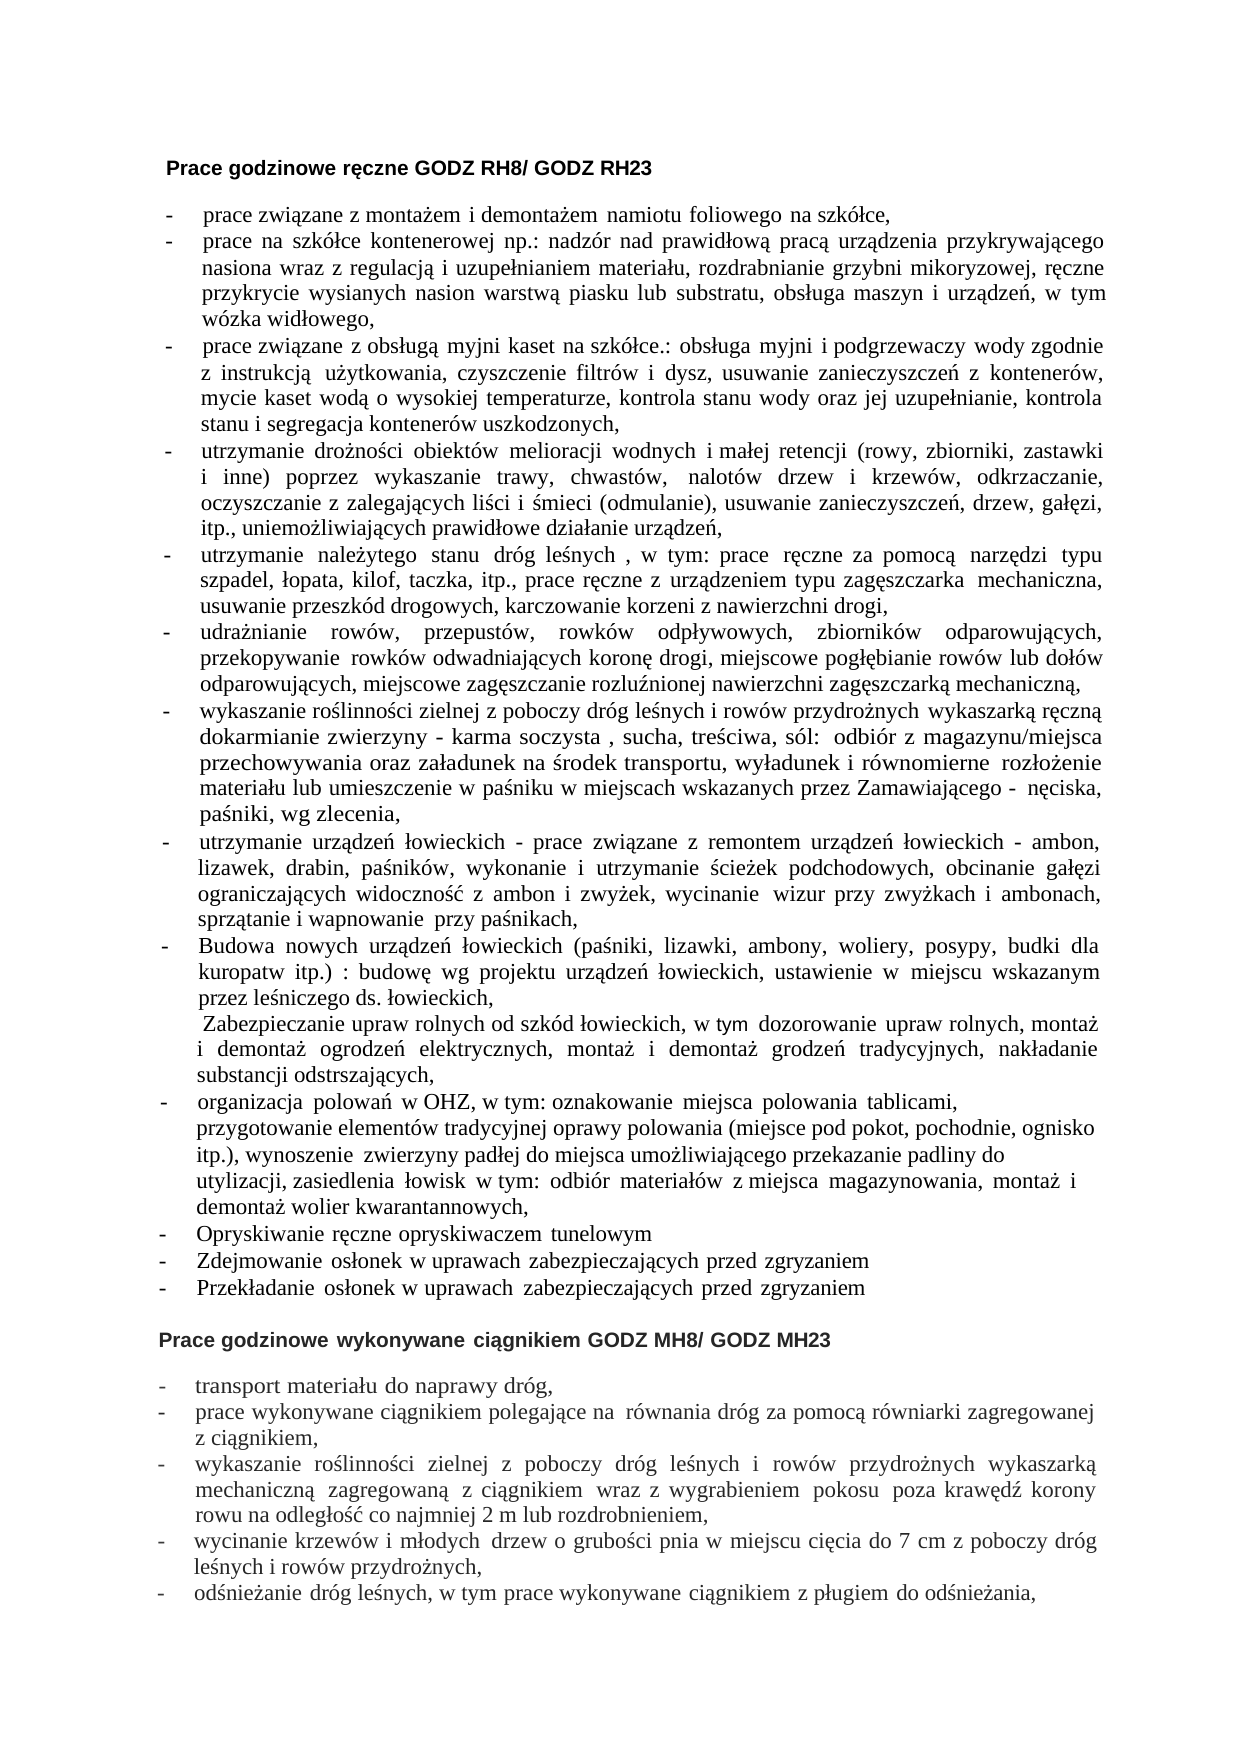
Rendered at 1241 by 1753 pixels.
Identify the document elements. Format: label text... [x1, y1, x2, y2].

text Zabezpieczanie upraw rolnych od szkód łowieckich, w tym dozorowanie upraw rolnych, montaż i demontaż ogrodzeń elektrycznych, montaż i demontaż grodzeń tradycyjnych, nakładanie substancji odstrszających, [197, 1011, 1099, 1087]
text Prace godzinowe ręczne GODZ RH8/ GODZ RH23 [166, 156, 1146, 180]
list udrażnianie rowów, przepustów, rowków odpływowych, zbiorników odparowujących, przekopywanie rowków odwadniających koronę drogi, miejscowe pogłębianie rowów lub dołów odparowujących, miejscowe zagęszczanie rozluźnionej nawierzchni zagęszczarką mechaniczną, [163, 619, 1103, 696]
list organizacja polowań w OHZ, w tym: oznakowanie miejsca polowania tablicami, przygotowanie elementów tradycyjnej oprawy polowania (miejsce pod pokot, pochodnie, ognisko itp.), wynoszenie zwierzyny padłej do miejsca umożliwiającego przekazanie padliny do utylizacji, zasiedlenia łowisk w tym: odbiór materiałów z miejsca magazynowania, montaż i demontaż wolier kwarantannowych, [160, 1088, 1097, 1220]
list Budowa nowych urządzeń łowieckich (paśniki, lizawki, ambony, woliery, posypy, budki dla kuropatw itp.) : budowę wg projektu urządzeń łowieckich, ustawienie w miejscu wskazanym przez leśniczego ds. łowieckich, [161, 933, 1100, 1010]
list prace związane z montażem i demontażem namiotu foliowego na szkółce, [165, 201, 1146, 227]
list prace związane z obsługą myjni kaset na szkółce.: obsługa myjni i podgrzewaczy wody zgodnie z instrukcją użytkowania, czyszczenie filtrów i dysz, usuwanie zanieczyszczeń z kontenerów, mycie kaset wodą o wysokiej temperaturze, kontrola stanu wody oraz jej uzupełnianie, kontrola stanu i segregacja kontenerów uszkodzonych, [165, 333, 1104, 437]
list Zdejmowanie osłonek w uprawach zabezpieczających przed zgryzaniem [159, 1247, 1146, 1273]
list utrzymanie drożności obiektów melioracji wodnych i małej retencji (rowy, zbiorniki, zastawki i inne) poprzez wykaszanie trawy, chwastów, nalotów drzew i krzewów, odkrzaczanie, oczyszczanie z zalegających liści i śmieci (odmulanie), usuwanie zanieczyszczeń, drzew, gałęzi, itp., uniemożliwiających prawidłowe działanie urządzeń, [164, 437, 1104, 541]
list prace na szkółce kontenerowej np.: nadzór nad prawidłową pracą urządzenia przykrywającego nasiona wraz z regulacją i uzupełnianiem materiału, rozdrabnianie grzybni mikoryzowej, ręczne przykrycie wysianych nasion warstwą piasku lub substratu, obsługa maszyn i urządzeń, w tym wózka widłowego, [165, 228, 1106, 332]
list wycinanie krzewów i młodych drzew o grubości pnia w miejscu cięcia do 7 cm z poboczy dróg leśnych i rowów przydrożnych, [157, 1529, 1097, 1579]
list odśnieżanie dróg leśnych, w tym prace wykonywane ciągnikiem z pługiem do odśnieżania, [157, 1579, 1146, 1606]
list prace wykonywane ciągnikiem polegające na równania dróg za pomocą równiarki zagregowanej z ciągnikiem, [158, 1399, 1096, 1450]
list wykaszanie roślinności zielnej z poboczy dróg leśnych i rowów przydrożnych wykaszarką ręczną dokarmianie zwierzyny - karma soczysta , sucha, treściwa, sól: odbiór z magazynu/miejsca przechowywania oraz załadunek na środek transportu, wyładunek i równomierne rozłożenie materiału lub umieszczenie w paśniku w miejscach wskazanych przez Zamawiającego - nęciska, paśniki, wg zlecenia, [162, 697, 1102, 827]
list Opryskiwanie ręczne opryskiwaczem tunelowym [159, 1220, 1146, 1246]
list transport materiału do naprawy dróg, [158, 1372, 1146, 1398]
list utrzymanie należytego stanu dróg leśnych , w tym: prace ręczne za pomocą narzędzi typu szpadel, łopata, kilof, taczka, itp., prace ręczne z urządzeniem typu zagęszczarka mechaniczna, usuwanie przeszkód drogowych, karczowanie korzeni z nawierzchni drogi, [163, 542, 1103, 618]
list wykaszanie roślinności zielnej z poboczy dróg leśnych i rowów przydrożnych wykaszarką mechaniczną zagregowaną z ciągnikiem wraz z wygrabieniem pokosu poza krawędź korony rowu na odległość co najmniej 2 m lub rozdrobnieniem, [157, 1451, 1096, 1527]
text Prace godzinowe wykonywane ciągnikiem GODZ MH8/ GODZ MH23 [158, 1328, 1146, 1352]
list Przekładanie osłonek w uprawach zabezpieczających przed zgryzaniem [159, 1274, 1146, 1301]
list utrzymanie urządzeń łowieckich - prace związane z remontem urządzeń łowieckich - ambon, lizawek, drabin, paśników, wykonanie i utrzymanie ścieżek podchodowych, obcinanie gałęzi ograniczających widoczność z ambon i zwyżek, wycinanie wizur przy zwyżkach i ambonach, sprzątanie i wapnowanie przy paśnikach, [162, 828, 1101, 932]
